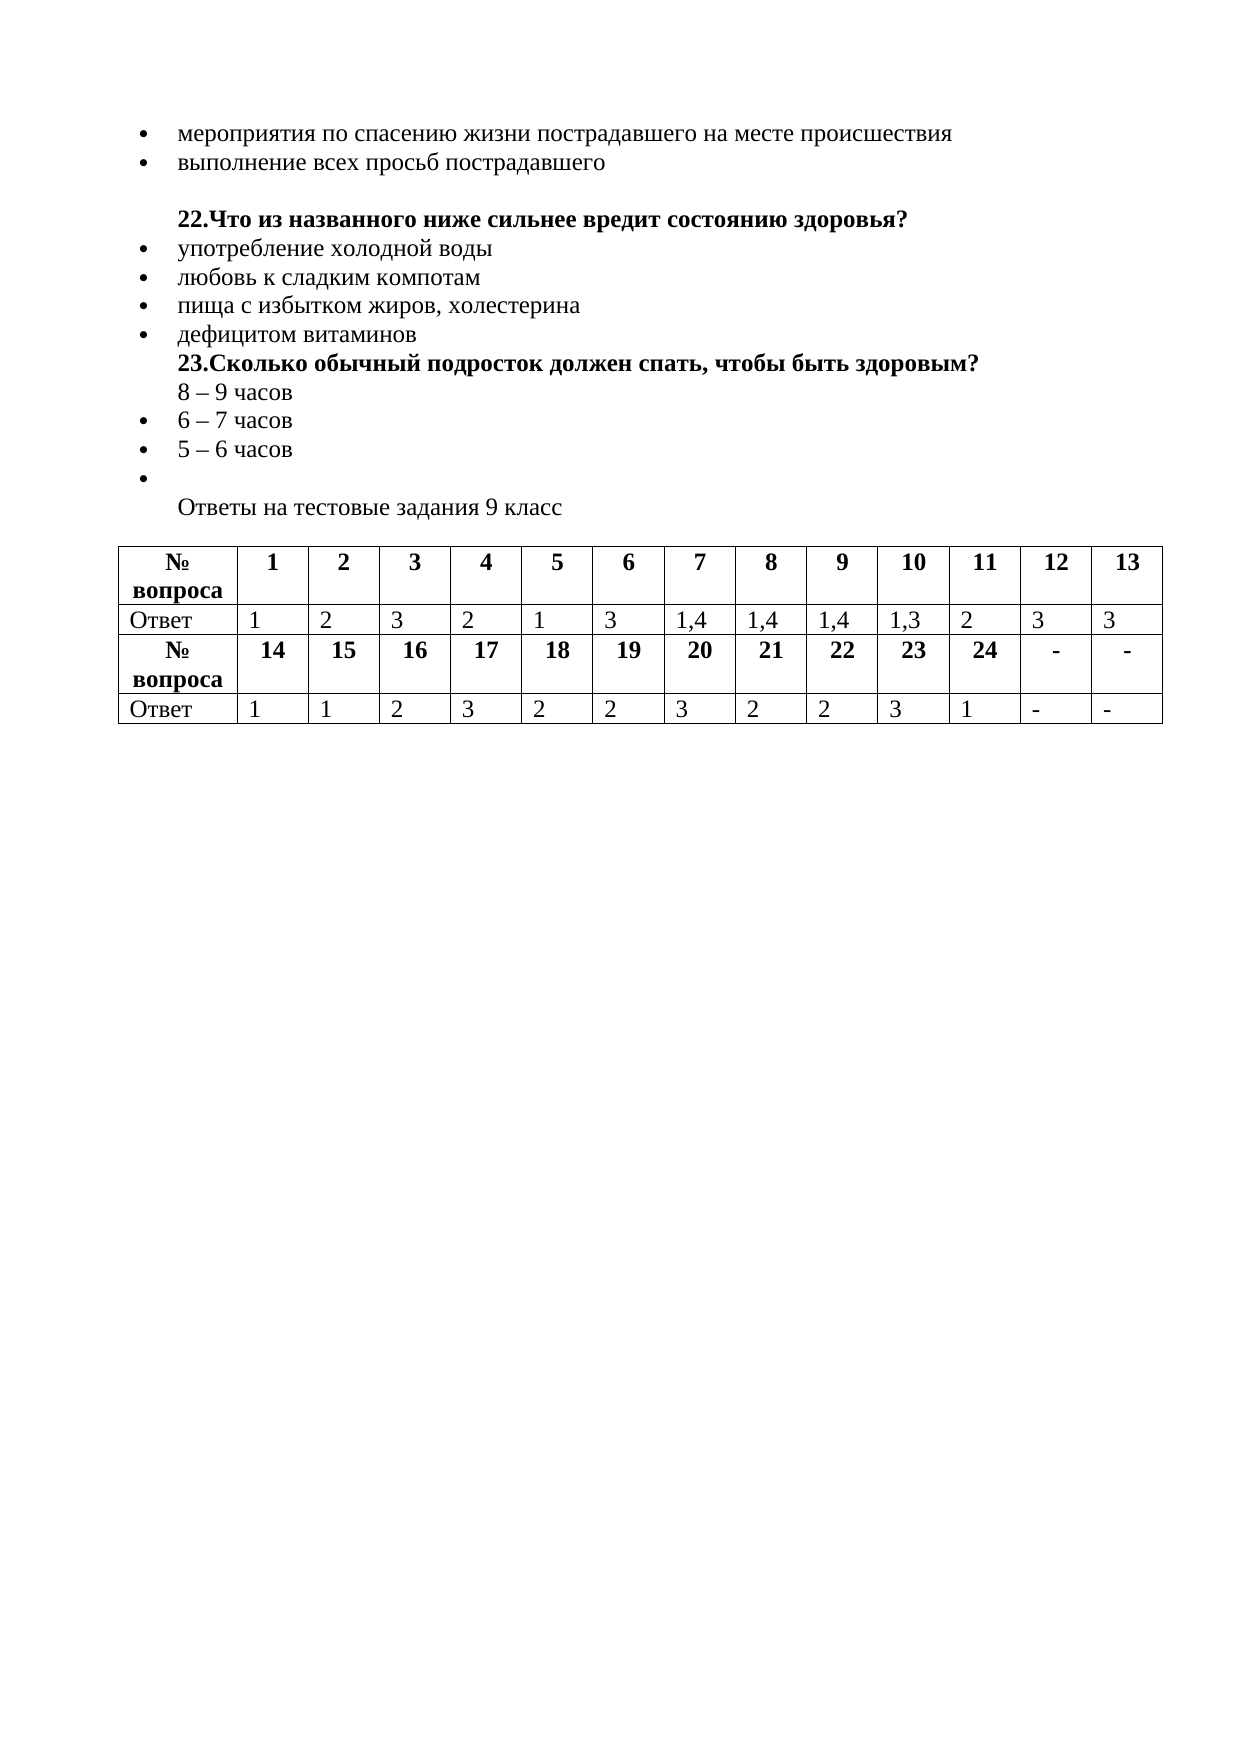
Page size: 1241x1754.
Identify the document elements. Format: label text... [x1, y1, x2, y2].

table_cell 15 [309, 635, 379, 693]
table_cell 3 [1092, 605, 1162, 634]
table_cell 14 [238, 635, 308, 693]
table_cell 23 [878, 635, 949, 693]
table_header 7 [665, 547, 735, 604]
table_cell 2 [593, 694, 664, 722]
table_header 13 [1092, 547, 1162, 604]
list употребление холодной воды [140, 233, 1152, 262]
table_header 5 [522, 547, 592, 604]
table_header 6 [593, 547, 664, 604]
table_cell 18 [522, 635, 592, 693]
table_cell 2 [451, 605, 521, 634]
text Ответы на тестовые задания 9 класс [177, 492, 1152, 521]
table_cell 1,4 [736, 605, 806, 634]
table_cell 19 [593, 635, 664, 693]
text 8 – 9 часов [177, 377, 1152, 406]
table_cell 16 [380, 635, 450, 693]
table_cell 20 [665, 635, 735, 693]
table_header 11 [950, 547, 1020, 604]
list пища с избытком жиров, холестерина [140, 291, 1152, 319]
table_header № вопроса [119, 547, 237, 604]
list дефицитом витаминов [140, 319, 1152, 348]
list 6 – 7 часов [140, 406, 1152, 434]
table_cell - [1021, 694, 1091, 722]
table_cell 2 [807, 694, 877, 722]
table_cell 1 [238, 605, 308, 634]
table_cell Ответ [119, 605, 237, 634]
table_cell № вопроса [119, 635, 237, 693]
table_cell 1 [950, 694, 1020, 722]
table_header 3 [380, 547, 450, 604]
table_cell 3 [1021, 605, 1091, 634]
table_header 8 [736, 547, 806, 604]
table_cell - [1092, 694, 1162, 722]
table_cell 3 [593, 605, 664, 634]
text 22.Что из названного ниже сильнее вредит состоянию здоровья? [177, 204, 1152, 233]
table_cell 24 [950, 635, 1020, 693]
list мероприятия по спасению жизни пострадавшего на месте происшествия [140, 118, 1152, 147]
table_cell Ответ [119, 694, 237, 722]
list 5 – 6 часов [140, 434, 1152, 463]
table_header 12 [1021, 547, 1091, 604]
table_cell 1 [238, 694, 308, 722]
table_cell 1 [522, 605, 592, 634]
table_cell 3 [878, 694, 949, 722]
table_header 9 [807, 547, 877, 604]
table_cell 3 [380, 605, 450, 634]
table_cell 2 [309, 605, 379, 634]
text 23.Сколько обычный подросток должен спать, чтобы быть здоровым? [177, 348, 1152, 377]
table_cell 3 [451, 694, 521, 722]
table_cell 1,4 [665, 605, 735, 634]
table_cell 1,3 [878, 605, 949, 634]
table_cell 1,4 [807, 605, 877, 634]
table_cell 2 [522, 694, 592, 722]
list выполнение всех просьб пострадавшего [140, 147, 1152, 176]
table_cell 2 [380, 694, 450, 722]
table_cell 2 [736, 694, 806, 722]
table_header 10 [878, 547, 949, 604]
table_cell - [1021, 635, 1091, 693]
table_cell 17 [451, 635, 521, 693]
table_cell 21 [736, 635, 806, 693]
table_cell - [1092, 635, 1162, 693]
table_cell 3 [665, 694, 735, 722]
table_cell 1 [309, 694, 379, 722]
table_cell 2 [950, 605, 1020, 634]
table_header 1 [238, 547, 308, 604]
table_header 2 [309, 547, 379, 604]
table_cell 22 [807, 635, 877, 693]
list любовь к сладким компотам [140, 262, 1152, 291]
table_header 4 [451, 547, 521, 604]
